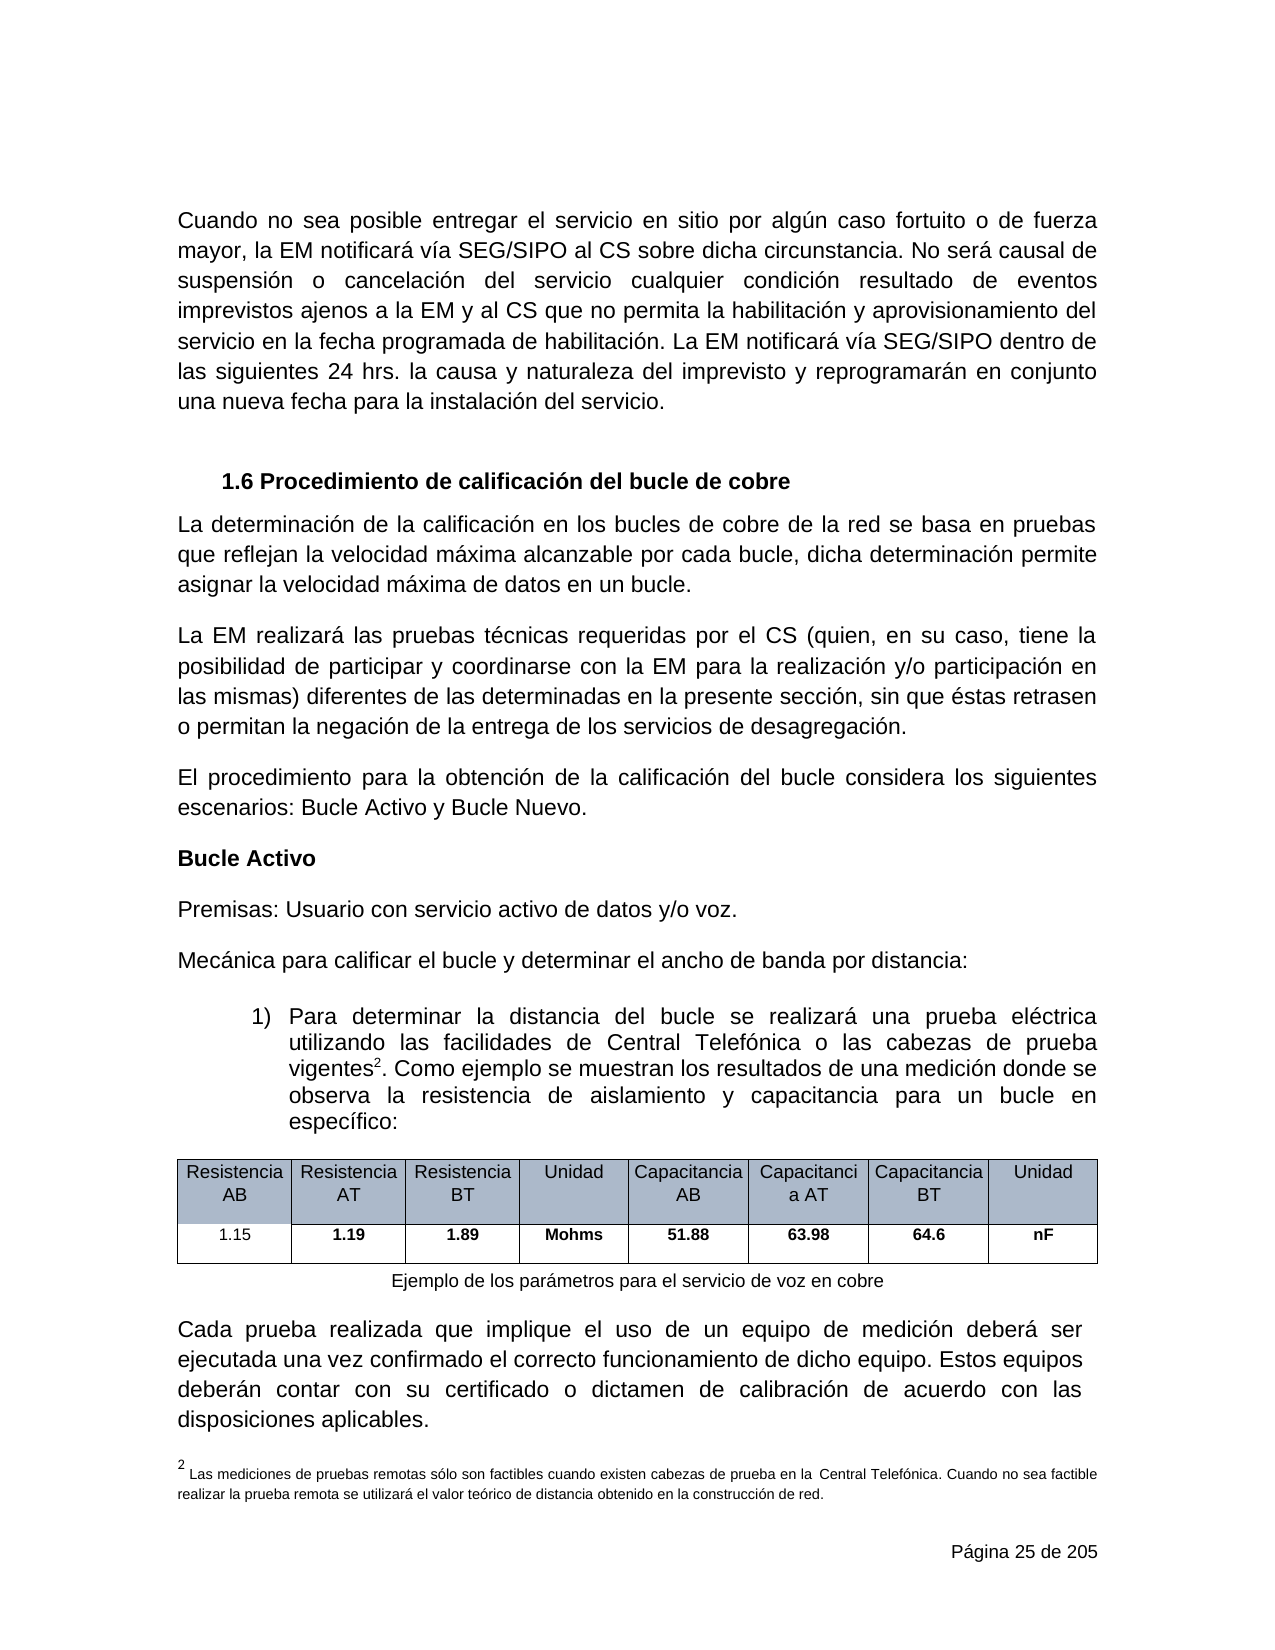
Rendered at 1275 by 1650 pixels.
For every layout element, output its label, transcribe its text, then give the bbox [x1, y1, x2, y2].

table_header Capacitancia AB [629, 1160, 748, 1224]
table_header Unidad [989, 1160, 1097, 1224]
table_header Resistencia AT [292, 1160, 405, 1224]
text Premisas: Usuario con servicio activo de datos y/o voz. [177, 896, 1098, 923]
text Cuando no sea posible entregar el servicio en sitio por algún caso fortuito o de fuerza mayor, la EM notificará vía SEG/SIPO al CS sobre dicha circunstancia. No será causal de suspensión o cancelación del servicio cualquier condición resultado de eventos imprevistos ajenos a la EM y al CS que no permita la habilitación y aprovisionamiento del servicio en la fecha programada de habilitación. La EM notificará vía SEG/SIPO dentro de las siguientes 24 hrs. la causa y naturaleza del imprevisto y reprogramarán en conjunto una nueva fecha para la instalación del servicio. [177, 207, 1098, 414]
text Cada prueba realizada que implique el uso de un equipo de medición deberá ser ejecutada una vez confirmado el correcto funcionamiento de dicho equipo. Estos equipos deberán contar con su certificado o dictamen de calibración de acuerdo con las disposiciones aplicables. [177, 1316, 1083, 1433]
text Mecánica para calificar el bucle y determinar el ancho de banda por distancia: [177, 947, 1098, 974]
text El procedimiento para la obtención de la calificación del bucle considera los siguientes escenarios: Bucle Activo y Bucle Nuevo. [177, 764, 1098, 821]
text La EM realizará las pruebas técnicas requeridas por el CS (quien, en su caso, tiene la posibilidad de participar y coordinarse con la EM para la realización y/o participación en las mismas) diferentes de las determinadas en la presente sección, sin que éstas retrasen o permitan la negación de la entrega de los servicios de desagregación. [177, 622, 1098, 739]
table_cell 1.15 [178, 1224, 291, 1263]
table_header Resistencia AB [178, 1160, 291, 1224]
table_cell Mohms [520, 1225, 628, 1263]
table_header Capacitancia BT [869, 1160, 988, 1224]
table_cell 51.88 [629, 1225, 748, 1263]
text Bucle Activo [177, 845, 1098, 872]
text Ejemplo de los parámetros para el servicio de voz en cobre [177, 1270, 1098, 1292]
table_cell nF [989, 1225, 1097, 1263]
table_header Capacitancia AT [749, 1160, 868, 1224]
table_cell 64.6 [869, 1225, 988, 1263]
subtitle 1.6 Procedimiento de calificación del bucle de cobre [221, 468, 1098, 494]
table_header Resistencia BT [406, 1160, 519, 1224]
list Para determinar la distancia del bucle se realizará una prueba eléctrica utilizando las facilidades de Central Telefónica o las cabezas de prueba vigentes. Como ejemplo se muestran los resultados de una medición donde se observa la resistencia de aislamiento y capacitancia para un bucle en específico: [251, 1003, 1098, 1134]
table_header Unidad [520, 1160, 628, 1224]
text La determinación de la calificación en los bucles de cobre de la red se basa en pruebas que reflejan la velocidad máxima alcanzable por cada bucle, dicha determinación permite asignar la velocidad máxima de datos en un bucle. [177, 511, 1098, 598]
table_cell 63.98 [749, 1225, 868, 1263]
table_cell 1.89 [406, 1225, 519, 1263]
table_cell 1.19 [292, 1225, 405, 1263]
